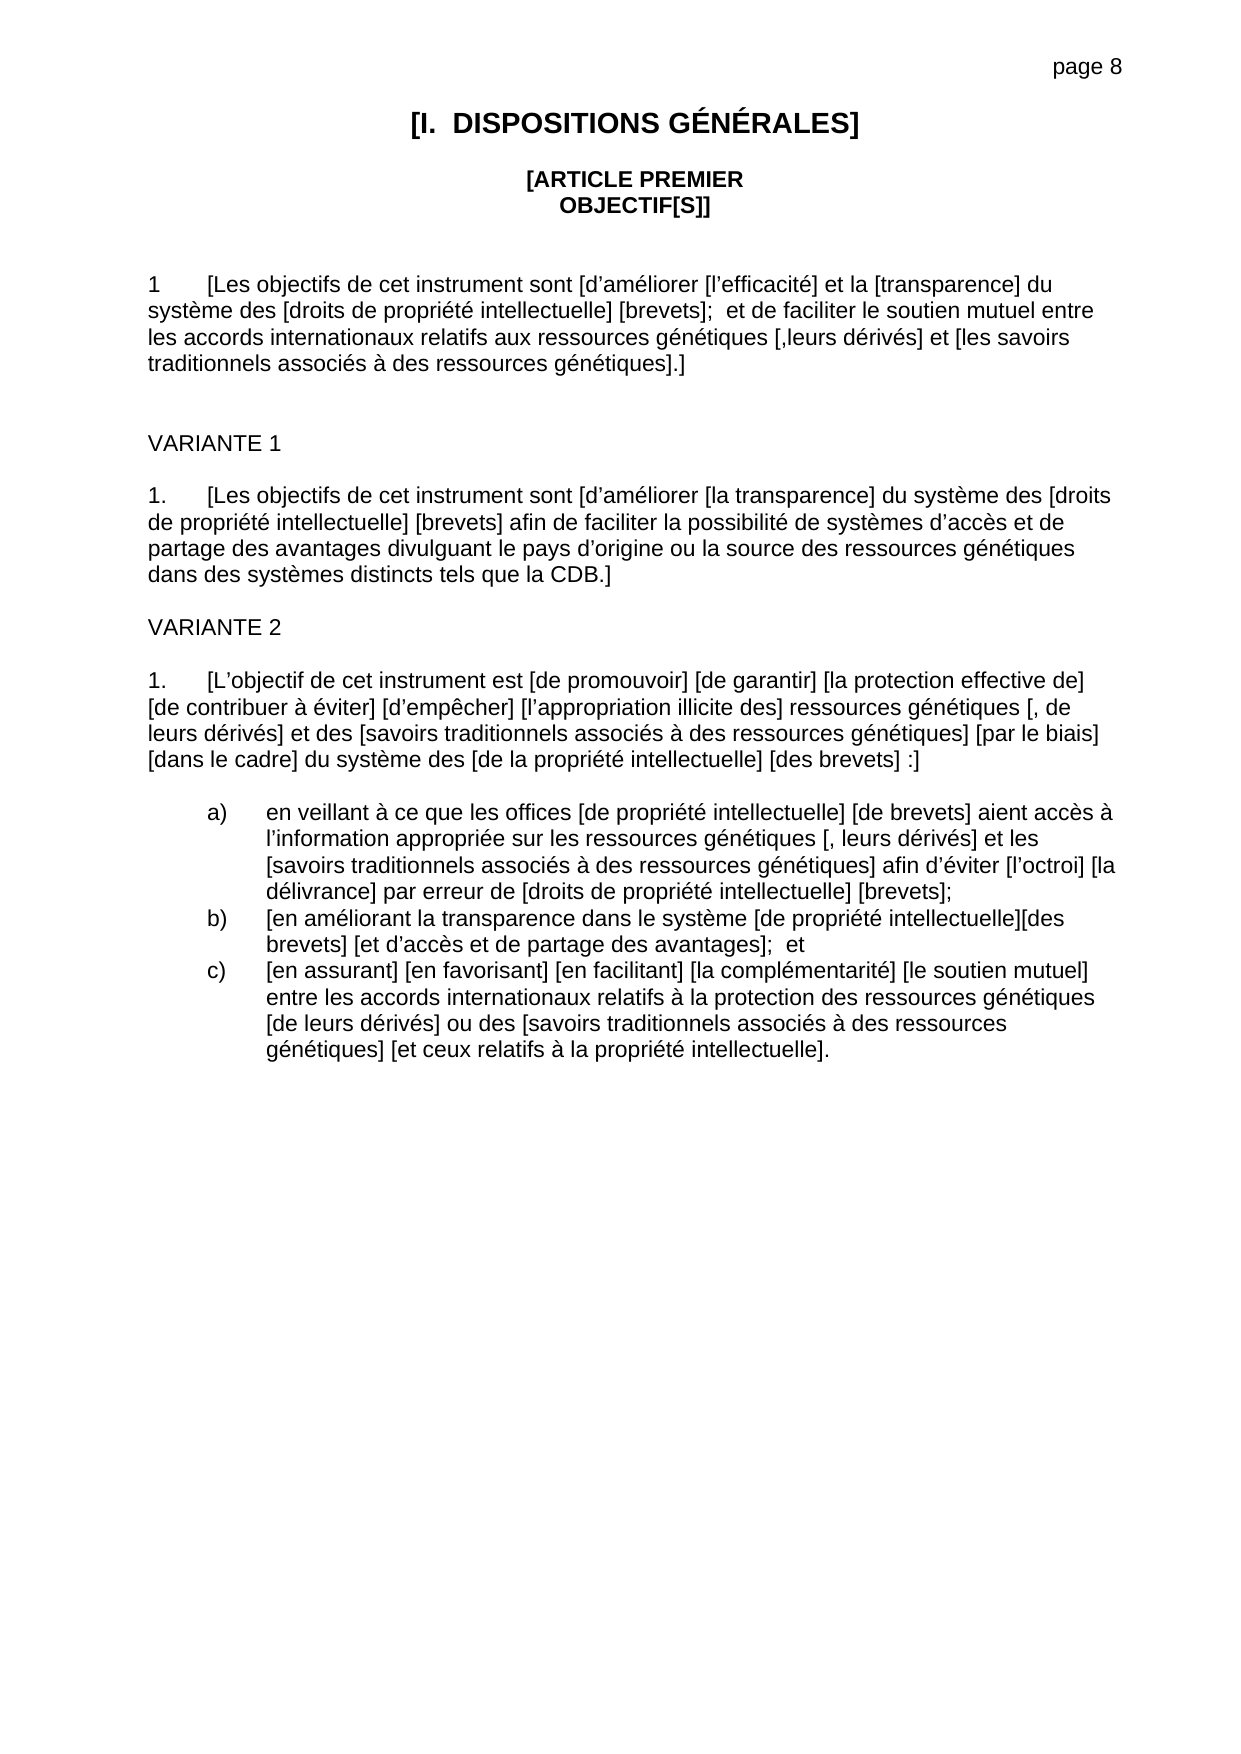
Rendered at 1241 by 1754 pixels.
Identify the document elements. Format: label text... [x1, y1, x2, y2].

list [en assurant] [en favorisant] [en facilitant] [la complémentarité] [le soutien mutuel] entre les accords internationaux relatifs à la protection des ressources génétiques [de leurs dérivés] ou des [savoirs traditionnels associés à des ressources génétiques] [et ceux relatifs à la propriété intellectuelle]. [207, 957, 1122, 1063]
list en veillant à ce que les offices [de propriété intellectuelle] [de brevets] aient accès à l’information appropriée sur les ressources génétiques [, leurs dérivés] et les [savoirs traditionnels associés à des ressources génétiques] afin d’éviter [l’octroi] [la délivrance] par erreur de [droits de propriété intellectuelle] [brevets]; [207, 799, 1122, 904]
text [ARTICLE PREMIER [148, 166, 1122, 192]
list [en améliorant la transparence dans le système [de propriété intellectuelle][des brevets] [et d’accès et de partage des avantages]; et [207, 904, 1122, 957]
text 1. [L’objectif de cet instrument est [de promouvoir] [de garantir] [la protection effective de] [de contribuer à éviter] [d’empêcher] [l’appropriation illicite des] ressources génétiques [, de leurs dérivés] et des [savoirs traditionnels associés à des ressources génétiques] [par le biais] [dans le cadre] du système des [de la propriété intellectuelle] [des brevets] :] [148, 667, 1122, 773]
text 1. [Les objectifs de cet instrument sont [d’améliorer [la transparence] du système des [droits de propriété intellectuelle] [brevets] afin de faciliter la possibilité de systèmes d’accès et de partage des avantages divulguant le pays d’origine ou la source des ressources génétiques dans des systèmes distincts tels que la CDB.] [148, 482, 1122, 588]
text 1 [Les objectifs de cet instrument sont [d’améliorer [l’efficacité] et la [transparence] du système des [droits de propriété intellectuelle] [brevets]; et de faciliter le soutien mutuel entre les accords internationaux relatifs aux ressources génétiques [,leurs dérivés] et [les savoirs traditionnels associés à des ressources génétiques].] [148, 271, 1122, 377]
text [I. DISPOSITIONS GÉNÉRALES] [148, 106, 1122, 139]
text OBJECTIF[S]] [148, 192, 1122, 218]
text VARIANTE 1 [148, 429, 1122, 456]
text VARIANTE 2 [148, 614, 1122, 641]
